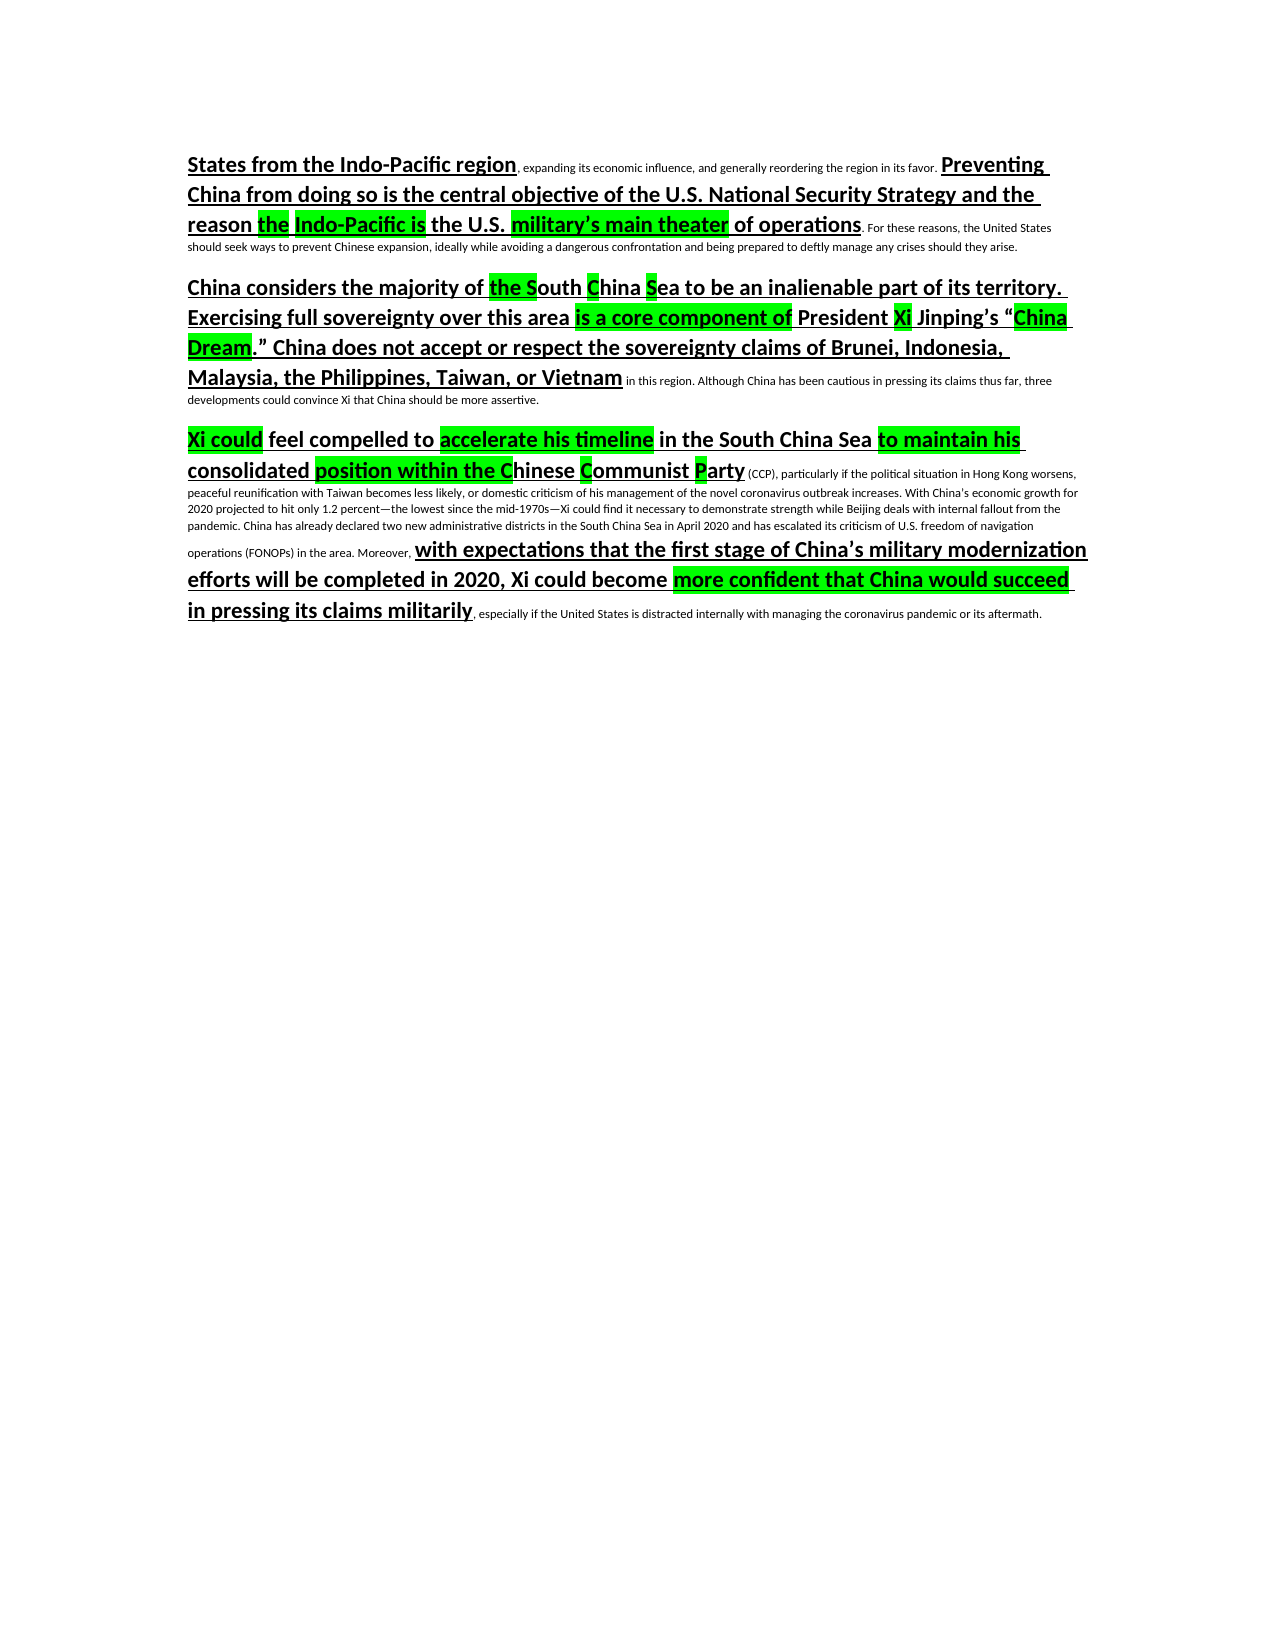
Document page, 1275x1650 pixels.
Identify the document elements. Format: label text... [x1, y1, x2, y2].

text Xi could feel compelled to accelerate his timeline in the South China Sea to maintain his consolidated position within the Chinese Communist Party (CCP), particularly if the political situation in Hong Kong worsens, peaceful reunification with Taiwan becomes less likely, or domestic criticism of his management of the novel coronavirus outbreak increases. With China’s economic growth for 2020 projected to hit only 1.2 percent—the lowest since the mid-1970s—Xi could find it necessary to demonstrate strength while Beijing deals with internal fallout from the pandemic. China has already declared two new administrative districts in the South China Sea in April 2020 and has escalated its criticism of U.S. freedom of navigation operations (FONOPs) in the area. Moreover, with expectations that the first stage of China’s military modernization efforts will be completed in 2020, Xi could become more confident that China would succeed in pressing its claims militarily, especially if the United States is distracted internally with managing the coronavirus pandemic or its aftermath. [187, 426, 1087, 624]
text China considers the majority of the South China Sea to be an inalienable part of its territory. Exercising full sovereignty over this area is a core component of President Xi Jinping’s “China Dream.” China does not accept or respect the sovereignty claims of Brunei, Indonesia, Malaysia, the Philippines, Taiwan, or Vietnam in this region. Although China has been cautious in pressing its claims thus far, three developments could convince Xi that China should be more assertive. [187, 273, 1087, 408]
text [187, 150, 1087, 255]
